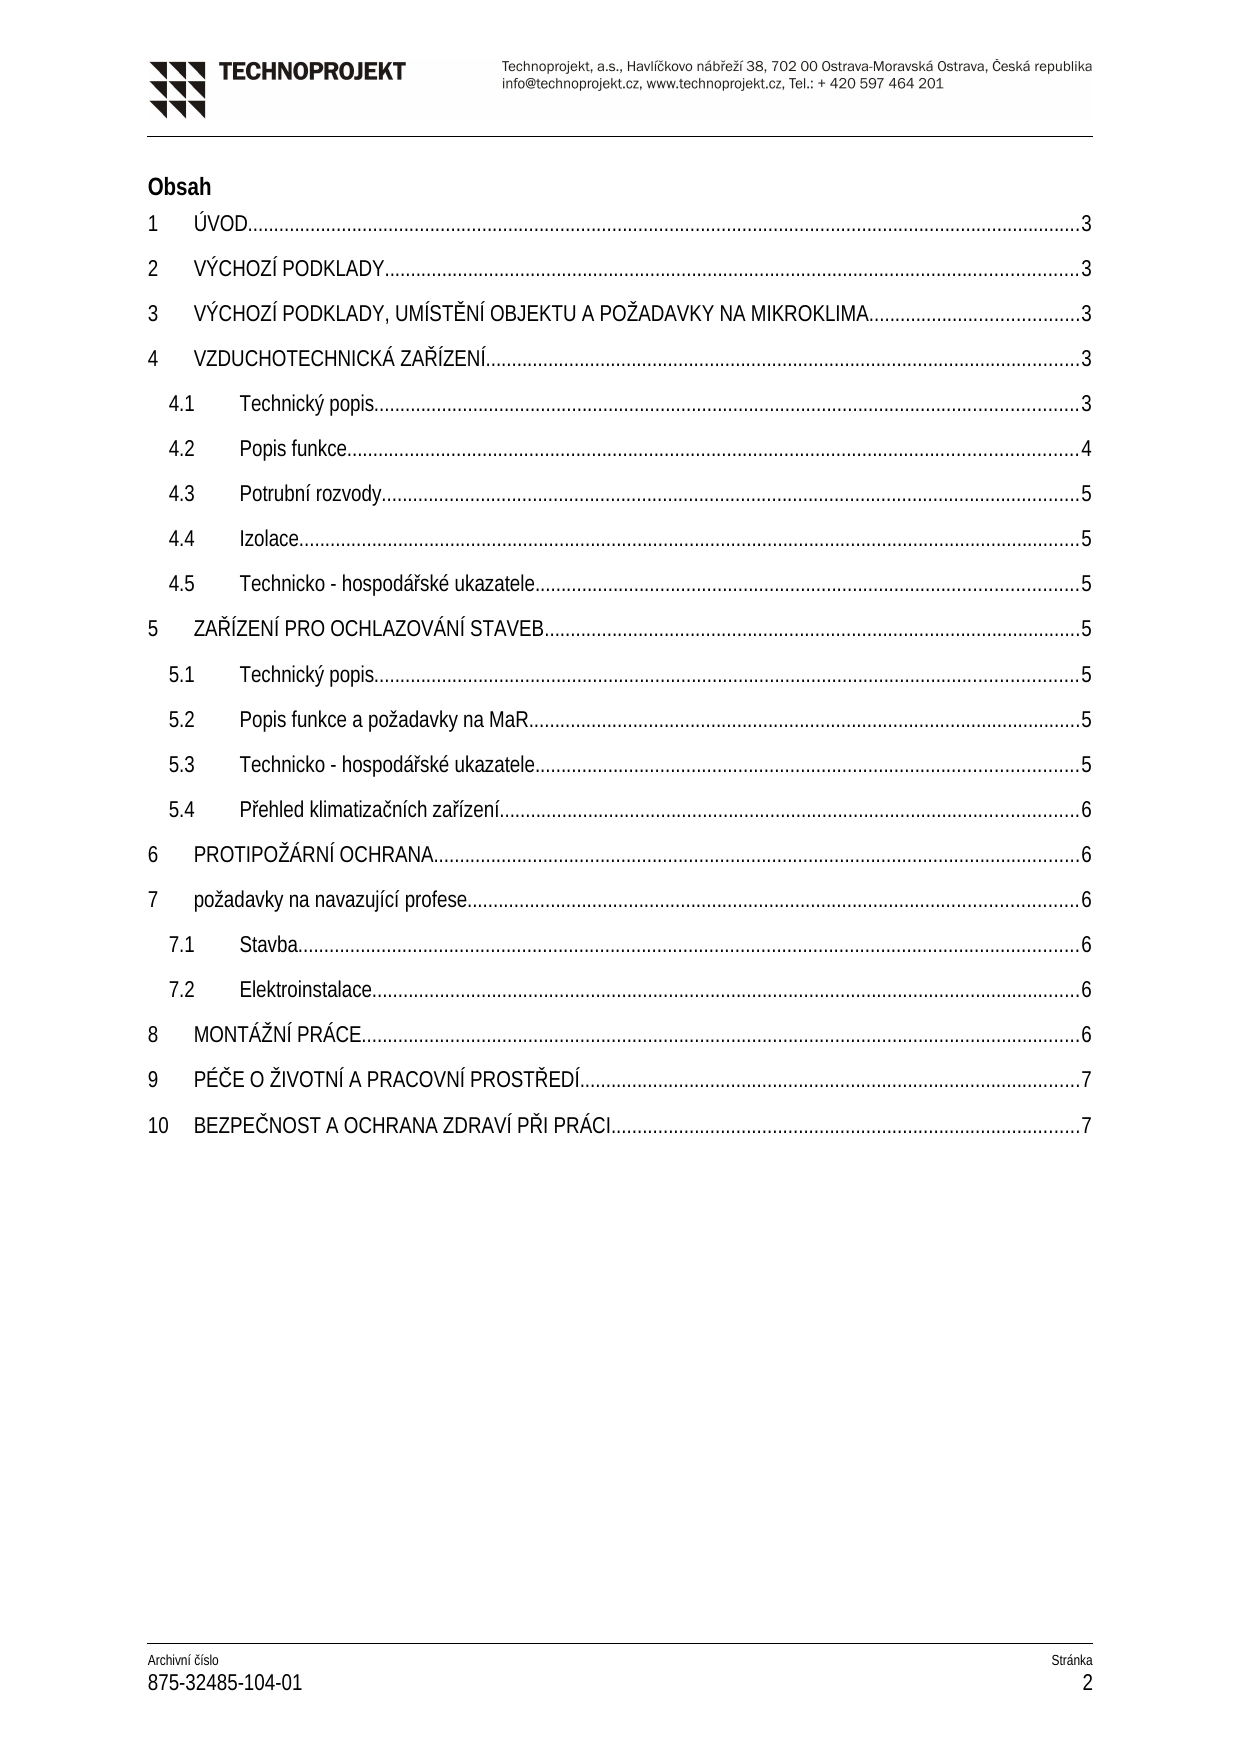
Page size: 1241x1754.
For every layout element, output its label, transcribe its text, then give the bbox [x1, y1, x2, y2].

text 5.2 Popis funkce a požadavky na MaR 5 [168, 706, 1093, 732]
text 4.3 Potrubní rozvody 5 [168, 480, 1093, 506]
text 7.2 Elektroinstalace 6 [168, 976, 1093, 1003]
text 7.1 Stavba 6 [168, 931, 1093, 957]
text 9 PÉČE O ŽIVOTNÍ A PRACOVNÍ PROSTŘEDÍ 7 [148, 1066, 1093, 1093]
text 6 PROTIPOŽÁRNÍ OCHRANA 6 [148, 841, 1093, 867]
text 5.3 Technicko - hospodářské ukazatele 5 [168, 751, 1093, 777]
text Obsah [148, 172, 1093, 201]
text 5.4 Přehled klimatizačních zařízení 6 [168, 796, 1093, 822]
text 7 požadavky na navazující profese 6 [148, 886, 1093, 912]
text 3 VÝCHOZÍ PODKLADY, UMÍSTĚNÍ OBJEKTU A POŽADAVKY NA MIKROKLIMA 3 [148, 300, 1093, 326]
text 1 ÚVOD 3 [148, 209, 1093, 236]
text 4.2 Popis funkce 4 [168, 435, 1093, 461]
text 4 VZDUCHOTECHNICKÁ ZAŘÍZENÍ 3 [148, 345, 1093, 371]
text 4.1 Technický popis 3 [168, 390, 1093, 416]
picture [148, 59, 1092, 120]
text 2 VÝCHOZÍ PODKLADY 3 [148, 254, 1093, 281]
text 10 BEZPEČNOST A OCHRANA ZDRAVÍ PŘI PRÁCI 7 [148, 1112, 1093, 1138]
text 4.4 Izolace 5 [168, 525, 1093, 552]
text 4.5 Technicko - hospodářské ukazatele 5 [168, 570, 1093, 597]
text 5 ZAŘÍZENÍ PRO OCHLAZOVÁNÍ STAVEB 5 [148, 615, 1093, 642]
text 5.1 Technický popis 5 [168, 661, 1093, 687]
text 8 MONTÁŽNÍ PRÁCE 6 [148, 1021, 1093, 1048]
